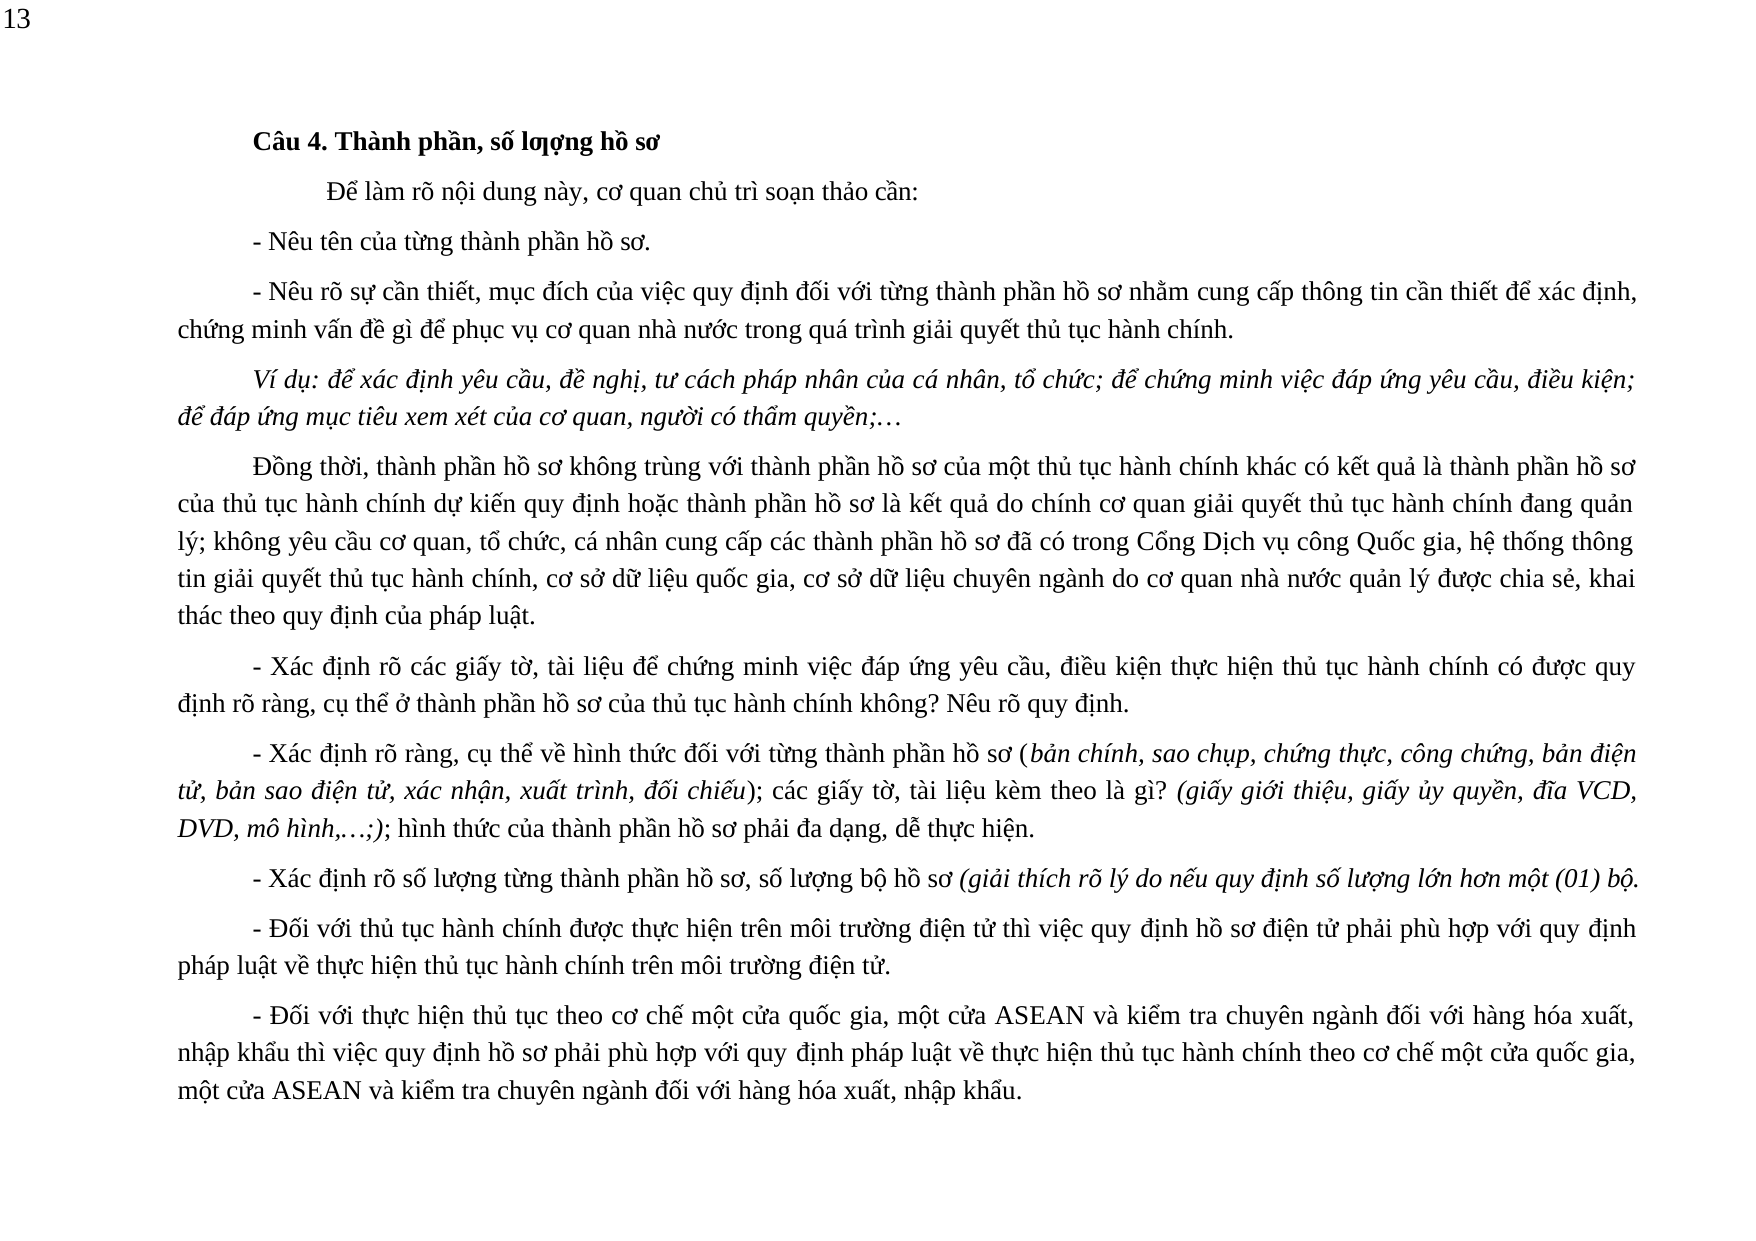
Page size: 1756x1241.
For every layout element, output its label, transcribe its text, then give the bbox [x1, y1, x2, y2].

list Xác định rõ ràng, cụ thể về hình thức đối với từng thành phần hồ sơ (bản chính, sao chụp, chứng thực, công chứng, bản điện tử, bản sao điện tử, xác nhận, xuất trình, đối chiếu); các giấy tờ, tài liệu kèm theo là gì? (giấy giới thiệu, giấy ủy quyền, đĩa VCD, DVD, mô hình,…;); hình thức của thành phần hồ sơ phải đa dạng, dễ thực hiện. [177, 737, 1637, 843]
list Nêu tên của từng thành phần hồ sơ. [252, 225, 1652, 257]
subtitle Câu 4. Thành phần, số lƣợng hồ sơ [252, 125, 1652, 157]
text Để làm rõ nội dung này, cơ quan chủ trì soạn thảo cần: [251, 175, 1652, 207]
list Đối với thủ tục hành chính được thực hiện trên môi trường điện tử thì việc quy định hồ sơ điện tử phải phù hợp với quy định pháp luật về thực hiện thủ tục hành chính trên môi trường điện tử. [177, 912, 1636, 980]
list Nêu rõ sự cần thiết, mục đích của việc quy định đối với từng thành phần hồ sơ nhằm cung cấp thông tin cần thiết để xác định, chứng minh vấn đề gì để phục vụ cơ quan nhà nước trong quá trình giải quyết thủ tục hành chính. [177, 275, 1638, 344]
text Ví dụ: để xác định yêu cầu, đề nghị, tư cách pháp nhân của cá nhân, tổ chức; để chứng minh việc đáp ứng yêu cầu, điều kiện; để đáp ứng mục tiêu xem xét của cơ quan, người có thẩm quyền;… [177, 363, 1637, 431]
list Xác định rõ số lượng từng thành phần hồ sơ, số lượng bộ hồ sơ (giải thích rõ lý do nếu quy định số lượng lớn hơn một (01) bộ. [252, 862, 1652, 893]
text Đồng thời, thành phần hồ sơ không trùng với thành phần hồ sơ của một thủ tục hành chính khác có kết quả là thành phần hồ sơ của thủ tục hành chính dự kiến quy định hoặc thành phần hồ sơ là kết quả do chính cơ quan giải quyết thủ tục hành chính đang quản lý; không yêu cầu cơ quan, tổ chức, cá nhân cung cấp các thành phần hồ sơ đã có trong Cổng Dịch vụ công Quốc gia, hệ thống thông tin giải quyết thủ tục hành chính, cơ sở dữ liệu quốc gia, cơ sở dữ liệu chuyên ngành do cơ quan nhà nước quản lý được chia sẻ, khai thác theo quy định của pháp luật. [177, 450, 1637, 630]
list Xác định rõ các giấy tờ, tài liệu để chứng minh việc đáp ứng yêu cầu, điều kiện thực hiện thủ tục hành chính có được quy định rõ ràng, cụ thể ở thành phần hồ sơ của thủ tục hành chính không? Nêu rõ quy định. [177, 650, 1638, 718]
list Đối với thực hiện thủ tục theo cơ chế một cửa quốc gia, một cửa ASEAN và kiểm tra chuyên ngành đối với hàng hóa xuất, nhập khẩu thì việc quy định hồ sơ phải phù hợp với quy định pháp luật về thực hiện thủ tục hành chính theo cơ chế một cửa quốc gia, một cửa ASEAN và kiểm tra chuyên ngành đối với hàng hóa xuất, nhập khẩu. [177, 999, 1638, 1105]
